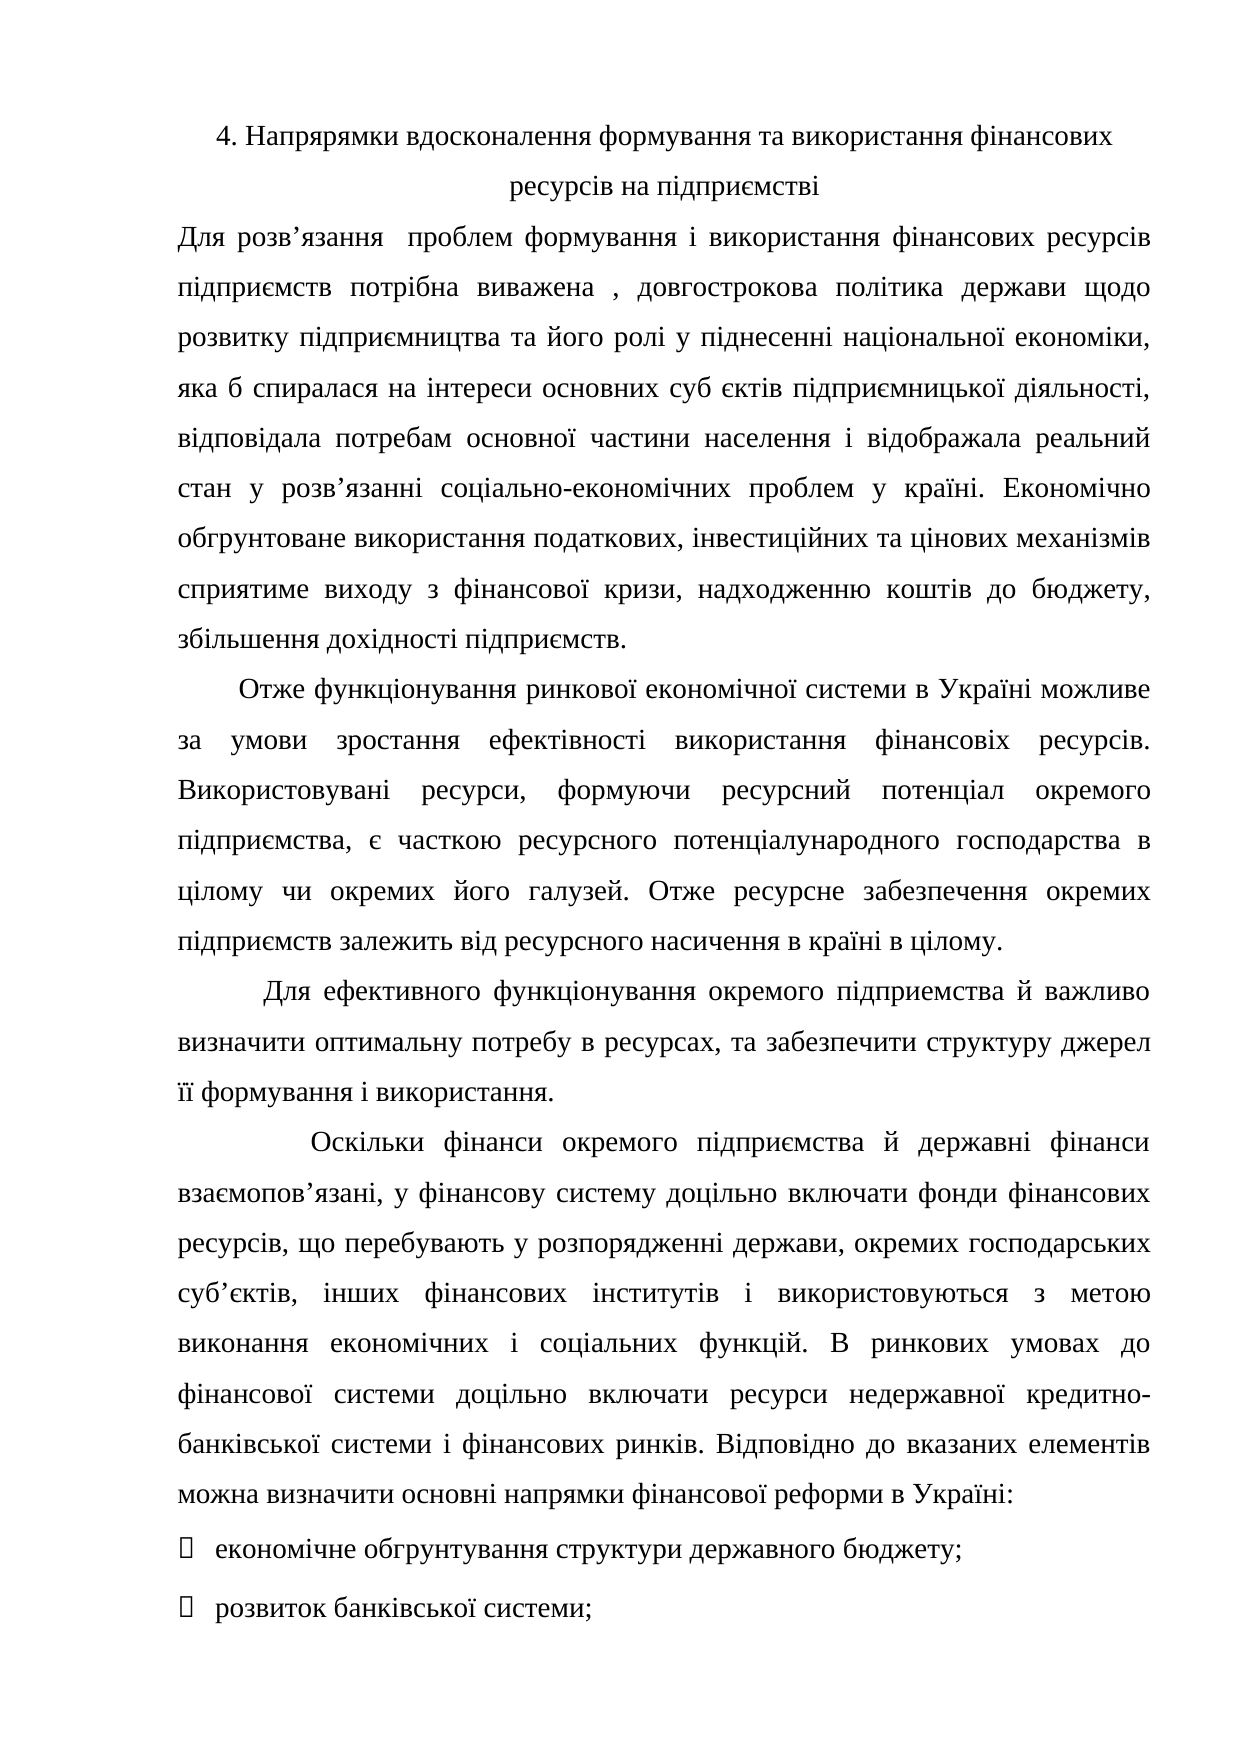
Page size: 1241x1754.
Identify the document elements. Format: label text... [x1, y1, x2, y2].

text Для розв’язання проблем формування і використання фінансових ресурсів підприємств потрібна виважена , довгострокова політика держави щодо розвитку підприємництва та його ролі у піднесенні національної економіки, яка б спиралася на інтереси основних суб єктів підприємницької діяльності, відповідала потребам основної частини населення і відображала реальний стан у розв’язанні соціально-економічних проблем у країні. Економічно обгрунтоване використання податкових, інвестиційних та цінових механізмів сприятиме виходу з фінансової кризи, надходженню коштів до бюджету, збільшення дохідності підприємств. [177, 219, 1152, 655]
text Для ефективного функціонування окремого підприемства й важливо визначити оптимальну потребу в ресурсах, та забезпечити структуру джерел її формування і використання. [177, 973, 1152, 1108]
text Оскільки фінанси окремого підприємства й державні фінанси взаємопов’язані, у фінансову систему доцільно включати фонди фінансових ресурсів, що перебувають у розпорядженні держави, окремих господарських суб’єктів, інших фінансових інститутів і використовуються з метою виконання економічних і соціальних функцій. В ринкових умовах до фінансової системи доцільно включати ресурси недержавної кредитно-банківської системи і фінансових ринків. Відповідно до вказаних елементів можна визначити основні напрямки фінансової реформи в Україні: [177, 1124, 1152, 1510]
list розвиток банківської системи; [177, 1586, 1152, 1626]
list економічне обгрунтування структури державного бюджету; [177, 1527, 1152, 1567]
text Отже функціонування ринкової економічної системи в Україні можливе за умови зростання ефектівності використання фінансовіх ресурсів. Використовувані ресурси, формуючи ресурсний потенціал окремого підприємства, є часткою ресурсного потенціалународного господарства в цілому чи окремих його галузей. Отже ресурсне забезпечення окремих підприємств залежить від ресурсного насичення в країні в цілому. [177, 672, 1152, 957]
text 4. Напрярямки вдосконалення формування та використання фінансових ресурсів на підприємстві [177, 118, 1152, 202]
